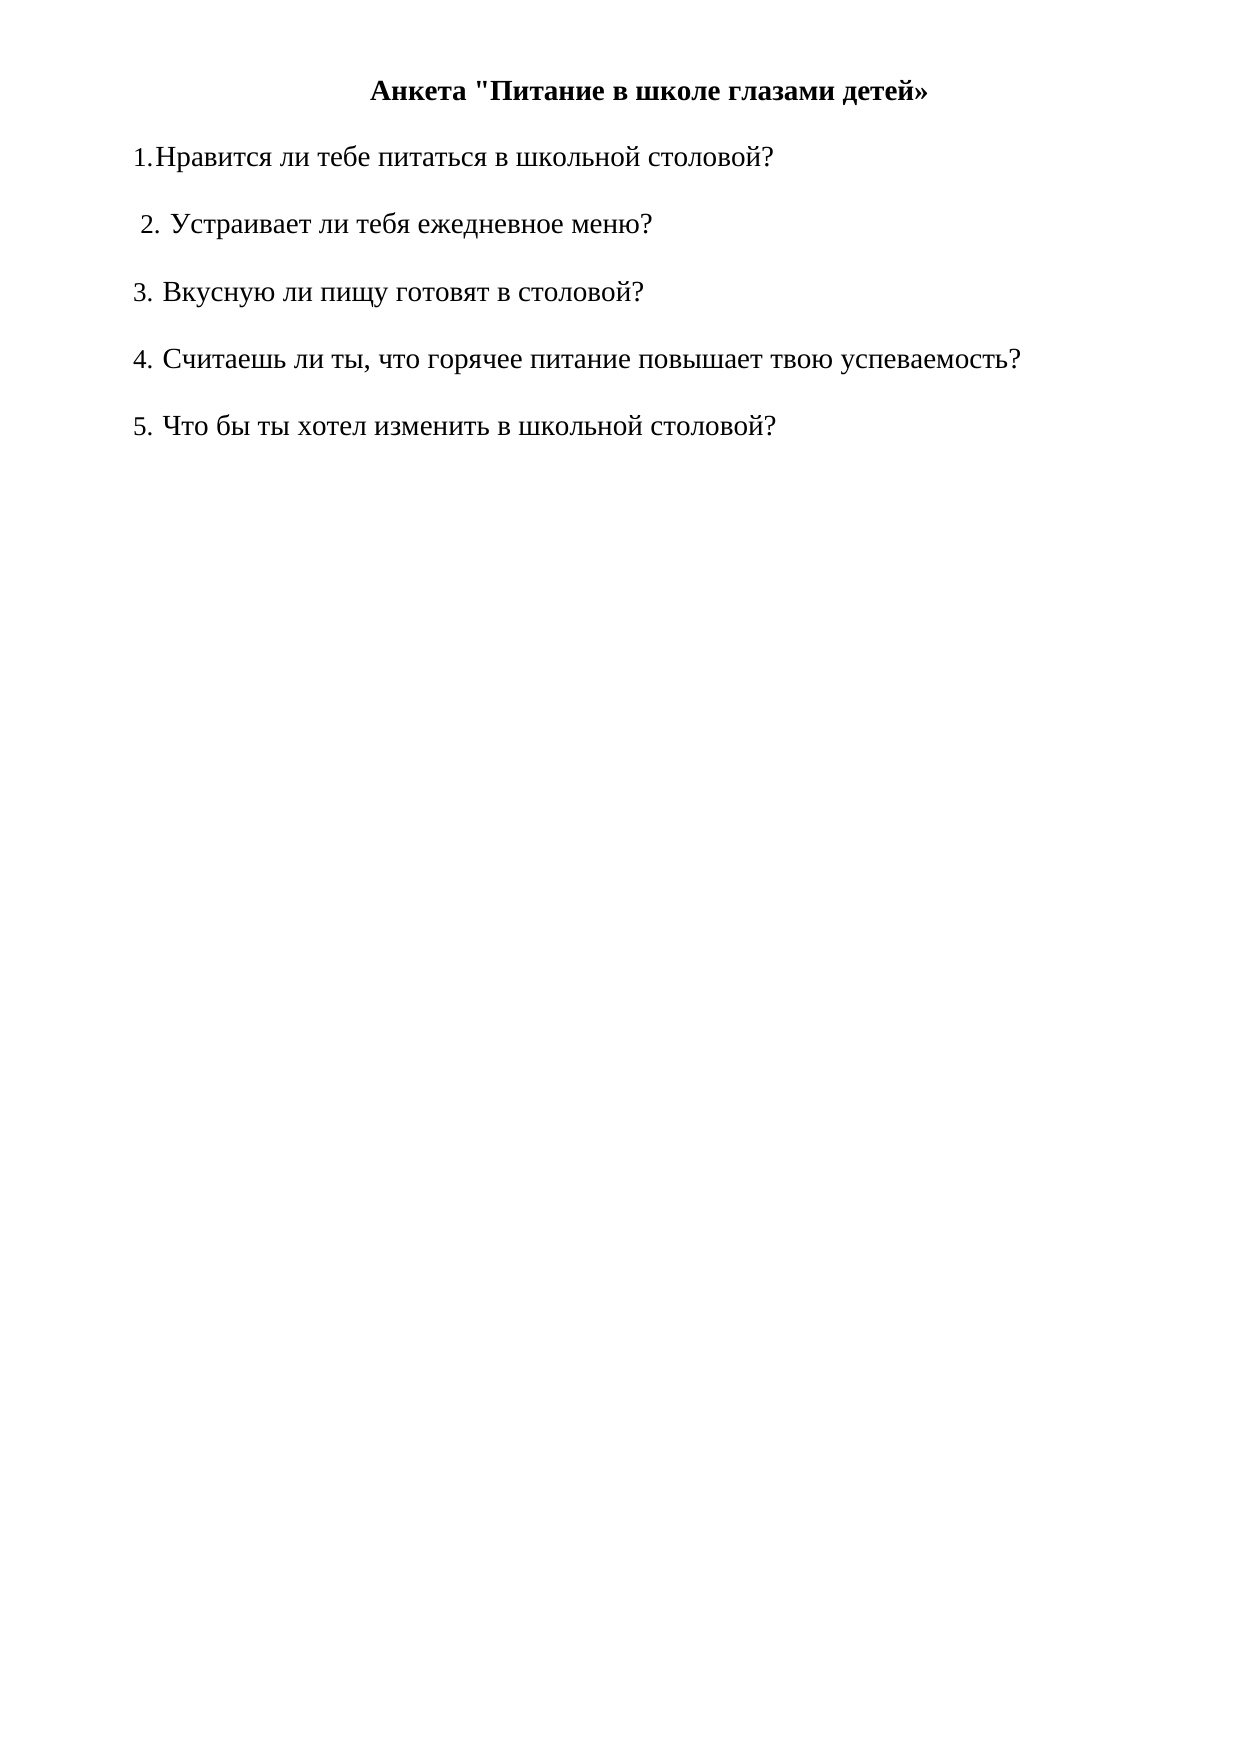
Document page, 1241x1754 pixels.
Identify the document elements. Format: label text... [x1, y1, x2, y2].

list Что бы ты хотел изменить в школьной столовой? [133, 408, 1223, 442]
list Нравится ли тебе питаться в школьной столовой? [133, 139, 1223, 173]
list Устраивает ли тебя ежедневное меню? [140, 207, 1223, 240]
list Считаешь ли ты, что горячее питание повышает твою успеваемость? [133, 341, 1223, 374]
subtitle Анкета "Питание в школе глазами детей» [132, 73, 1167, 106]
list Вкусную ли пищу готовят в столовой? [133, 274, 1223, 307]
